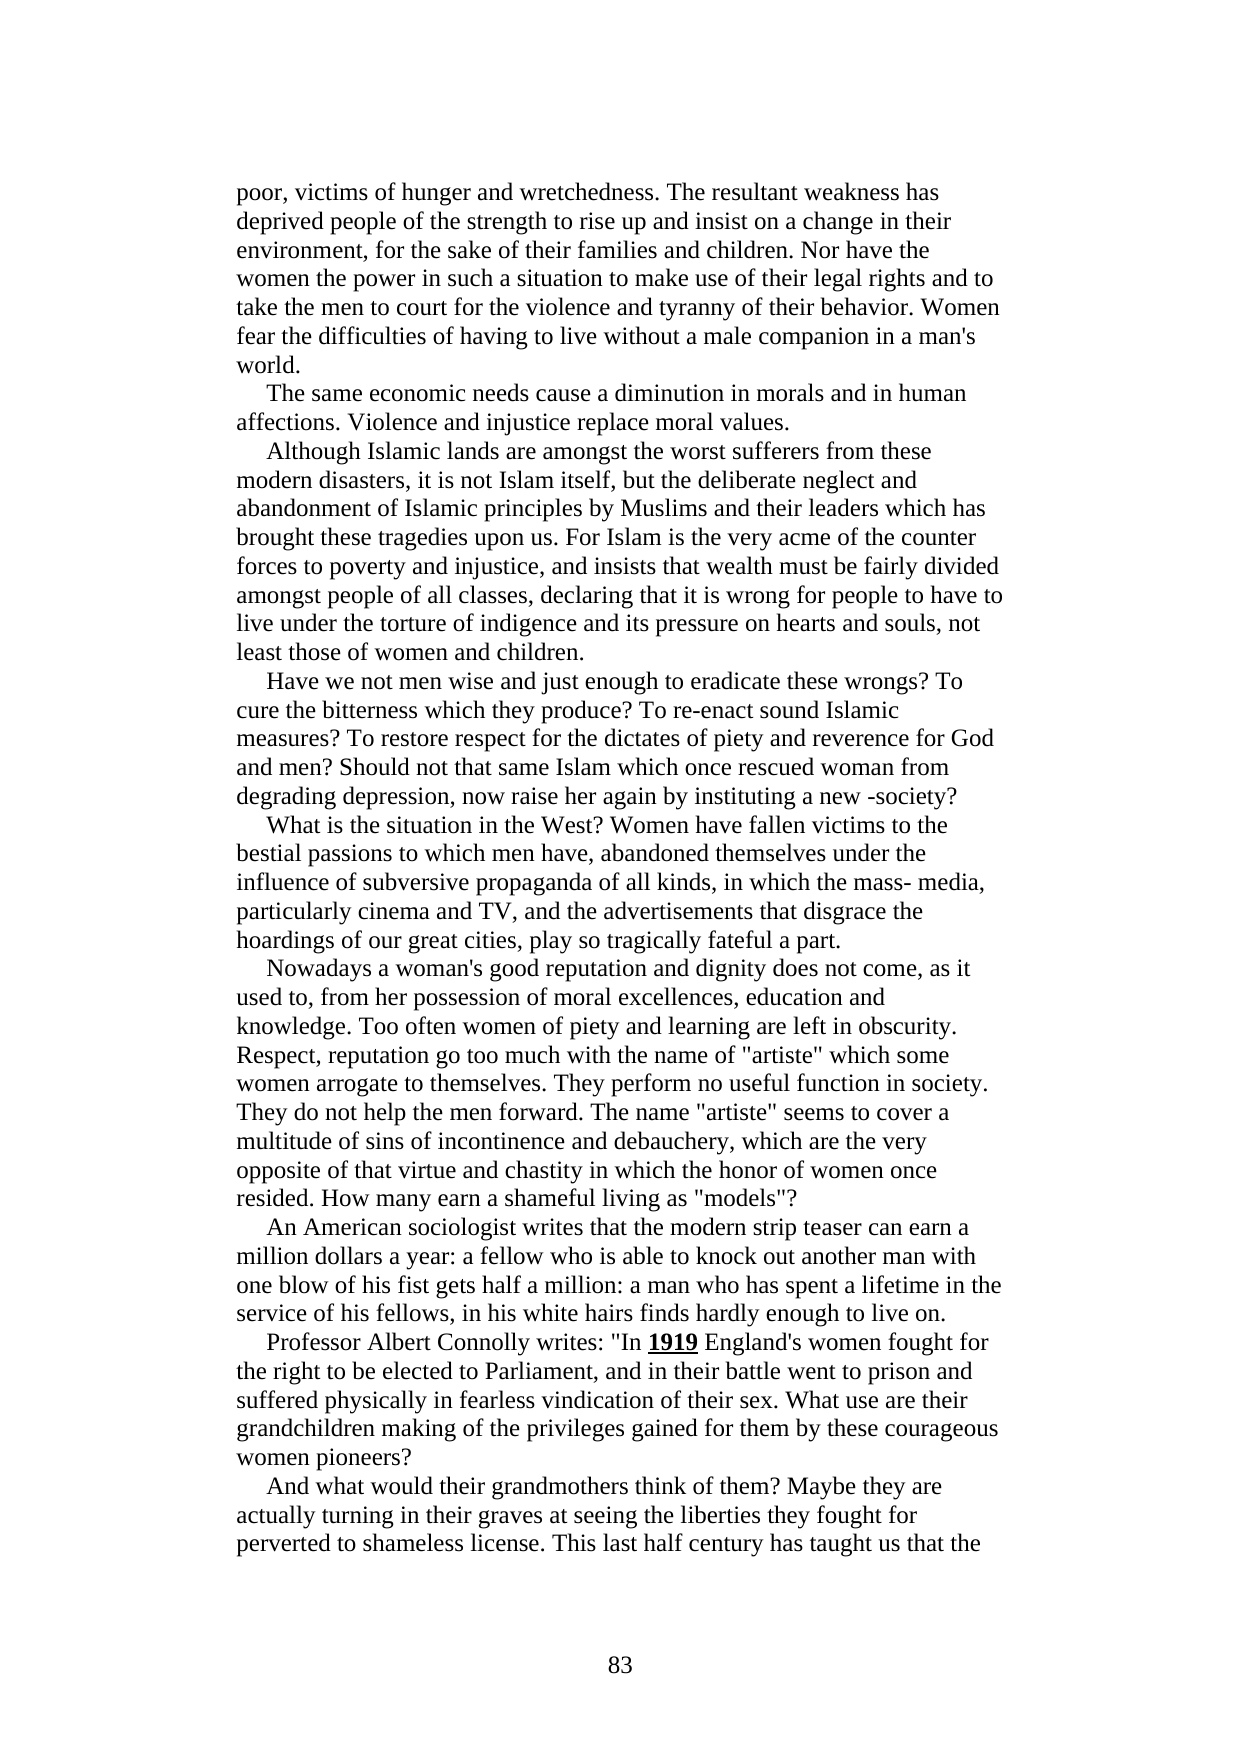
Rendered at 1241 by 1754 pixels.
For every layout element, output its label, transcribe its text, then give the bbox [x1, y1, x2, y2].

text Nowadays a woman's good reputation and dignity does not come, as it used to, from her possession of moral excellences, education and knowledge. Too often women of piety and learning are left in obscurity. Respect, reputation go too much with the name of "artiste" which some women arrogate to themselves. They perform no useful function in society. They do not help the men forward. The name "artiste" seems to cover a multitude of sins of incontinence and debauchery, which are the very opposite of that virtue and chastity in which the honor of women once resided. How many earn a shameful living as "models"? [236, 953, 1004, 1212]
text Professor Albert Connolly writes: "In 1919 England's women fought for the right to be elected to Parliament, and in their battle went to prison and suffered physically in fearless vindication of their sex. What use are their grandchildren making of the privileges gained for them by these courageous women pioneers? [236, 1327, 1004, 1471]
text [236, 1471, 1004, 1557]
text An American sociologist writes that the modern strip teaser can earn a million dollars a year: a fellow who is able to knock out another man with one blow of his fist gets half a million: a man who has spent a lifetime in the service of his fellows, in his white hairs finds hardly enough to live on. [236, 1212, 1004, 1327]
text Have we not men wise and just enough to eradicate these wrongs? To cure the bitterness which they produce? To re-enact sound Islamic measures? To restore respect for the dictates of piety and reverence for God and men? Should not that same Islam which once rescued woman from degrading depression, now raise her again by instituting a new -society? [236, 666, 1004, 810]
text Although Islamic lands are amongst the worst sufferers from these modern disasters, it is not Islam itself, but the deliberate neglect and abandonment of Islamic principles by Muslims and their leaders which has brought these tragedies upon us. For Islam is the very acme of the counter forces to poverty and injustice, and insists that wealth must be fairly divided amongst people of all classes, declaring that it is wrong for people to have to live under the torture of indigence and its pressure on hearts and souls, not least those of women and children. [236, 436, 1004, 666]
text What is the situation in the West? Women have fallen victims to the bestial passions to which men have, abandoned themselves under the influence of subversive propaganda of all kinds, in which the mass- media, particularly cinema and TV, and the advertisements that disgrace the hoardings of our great cities, play so tragically fateful a part. [236, 810, 1004, 953]
text The same economic needs cause a diminution in morals and in human affections. Violence and injustice replace moral values. [236, 378, 1004, 436]
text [236, 177, 1004, 378]
